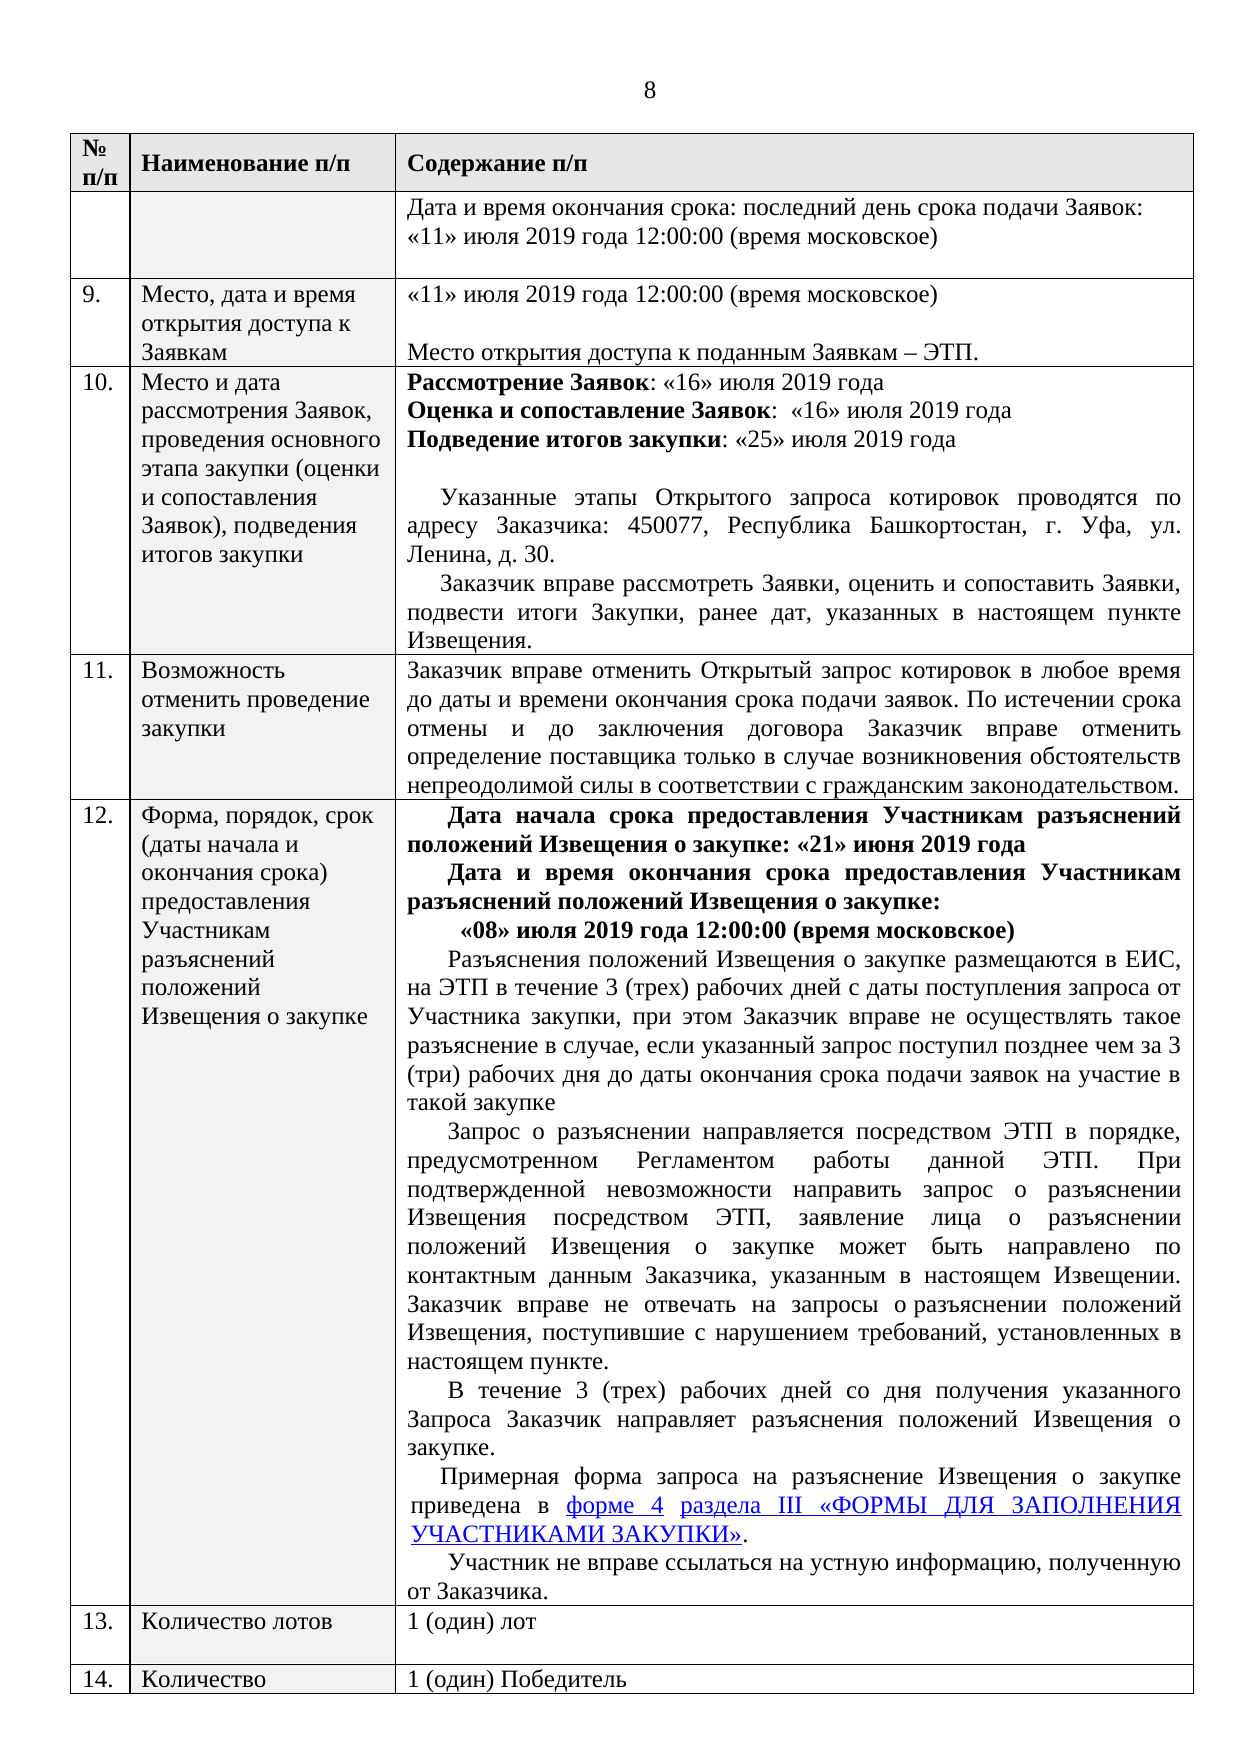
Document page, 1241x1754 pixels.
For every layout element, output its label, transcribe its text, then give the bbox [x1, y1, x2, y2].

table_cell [131, 1665, 395, 1693]
table_cell [71, 367, 129, 654]
table_cell 1 (один) Победитель [396, 1665, 1193, 1693]
table_cell Рассмотрение Заявок: Оценка и сопоставление Заявок: Подведение итогов закупки: Указанные этапы Открытого запроса котировок проводятся по адресу Заказчика: 450077, Республика Башкортостан, г. Уфа, ул. Ленина, д. 30. Заказчик вправе рассмотреть Заявки, оценить и сопоставить Заявки, подвести итоги Закупки, ранее дат, указанных в настоящем пункте Извещения. [396, 367, 1193, 654]
table_cell Форма, порядок, срок (даты начала и окончания срока) предоставления Участникам разъяснений положений Извещения о закупке [131, 800, 395, 1605]
table_header Наименование п/п [131, 134, 395, 191]
table_cell Заказчик вправе отменить Открытый запрос котировок в любое время до даты и времени окончания срока подачи заявок. По истечении срока отмены и до заключения договора Заказчик вправе отменить определение поставщика только в случае возникновения обстоятельств непреодолимой силы в соответствии с гражданским законодательством. [396, 655, 1193, 799]
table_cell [396, 192, 1193, 278]
table_cell Количество лотов [131, 1606, 395, 1663]
table_cell Дата начала срока предоставления Участникам разъяснений положений Извещения о закупке: Дата и время окончания срока предоставления Участникам разъяснений положений Извещения о закупке: 12:00:00 (время московское) Разъяснения положений Извещения о закупке размещаются в ЕИС, на ЭТП в течение 3 (трех) рабочих дней с даты поступления запроса от Участника закупки, при этом Заказчик вправе не осуществлять такое разъяснение в случае, если указанный запрос поступил позднее чем за 3 (три) рабочих дня до даты окончания срока подачи заявок на участие в такой закупке Запрос о разъяснении направляется посредством ЭТП в порядке, предусмотренном Регламентом работы данной ЭТП. При подтвержденной невозможности направить запрос о разъяснении Извещения посредством ЭТП, заявление лица о разъяснении положений Извещения о закупке может быть направлено по контактным данным Заказчика, указанным в настоящем Извещении. Заказчик вправе не отвечать на запросы о разъяснении положений Извещения, поступившие с нарушением требований, установленных в настоящем пункте. В течение 3 (трех) рабочих дней со дня получения указанного Запроса Заказчик направляет разъяснения положений Извещения о закупке. Примерная форма запроса на разъяснение Извещения о закупке приведена в форме 4 раздела III «ФОРМЫ ДЛЯ ЗАПОЛНЕНИЯ УЧАСТНИКАМИ ЗАКУПКИ». Участник не вправе ссылаться на устную информацию, полученную от Заказчика. [396, 800, 1193, 1605]
table_cell [71, 800, 129, 1605]
table_header № п/п [71, 134, 129, 191]
table_cell 12:00:00 (время московское) Место открытия доступа к поданным Заявкам – ЭТП. [396, 279, 1193, 366]
table_cell [71, 279, 129, 366]
table_cell [71, 1606, 129, 1663]
table_cell 1 (один) лот [396, 1606, 1193, 1663]
table_cell [71, 655, 129, 799]
table_cell [71, 1665, 129, 1693]
table_header Содержание п/п [396, 134, 1193, 191]
table_cell [71, 192, 129, 278]
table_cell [131, 192, 395, 278]
table_cell Место и дата рассмотрения Заявок, проведения основного этапа закупки (оценки и сопоставления Заявок), подведения итогов закупки [131, 367, 395, 654]
table_cell Возможность отменить проведение закупки [131, 655, 395, 799]
table_cell Место, дата и время открытия доступа к Заявкам [131, 279, 395, 366]
